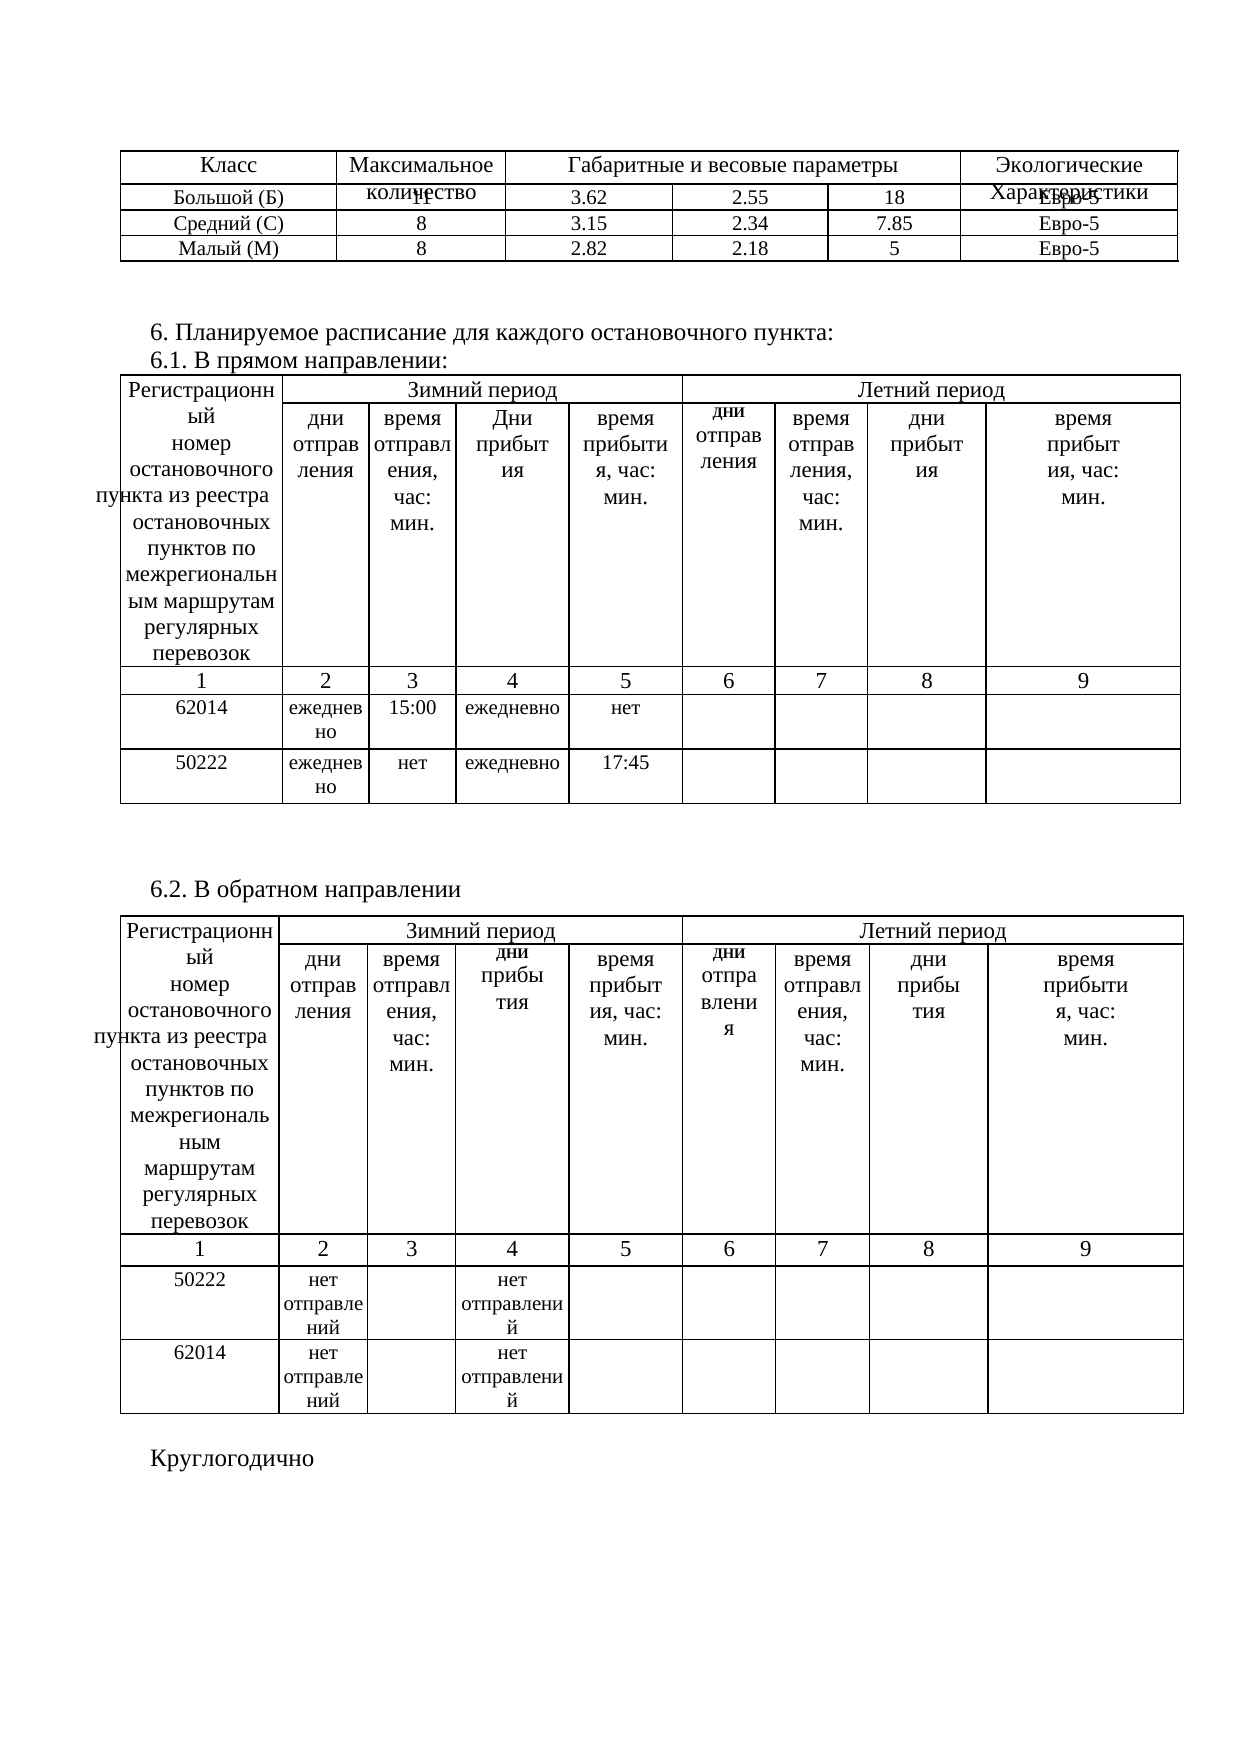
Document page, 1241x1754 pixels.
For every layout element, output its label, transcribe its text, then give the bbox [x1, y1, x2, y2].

table_cell 2.34 [673, 211, 827, 234]
table_cell [776, 1340, 869, 1412]
table_cell ДНИ отправ ления [683, 404, 774, 666]
table_cell время прибыт ия, час: мин. [987, 404, 1180, 666]
table_cell 62014 [121, 695, 282, 748]
table_header Габаритные и весовые параметры [506, 152, 960, 183]
table_cell нет отправлений [280, 1267, 367, 1339]
table_cell дни отправ ления [280, 945, 367, 1233]
table_cell 2 [283, 667, 368, 694]
table_cell [870, 1340, 987, 1412]
table_cell нет отправлений [456, 1340, 568, 1412]
table_cell 8 [337, 211, 505, 234]
table_cell 3 [368, 1235, 455, 1265]
table_cell 17:45 [570, 750, 682, 802]
table_cell Дни прибыт ия [457, 404, 568, 666]
table_header Летний период [683, 917, 1183, 943]
table_header Класс [121, 152, 336, 183]
table_cell 7.85 [829, 211, 960, 234]
table_header Зимний период [283, 376, 682, 402]
table_cell 1 [121, 1235, 278, 1265]
table_cell [570, 1267, 682, 1339]
table_cell 7 [776, 1235, 869, 1265]
table_cell время отправл ения, час: мин. [370, 404, 455, 666]
table_cell ДНИ прибы тия [456, 945, 568, 1233]
table_cell 9 [989, 1235, 1183, 1265]
table_cell 50222 [121, 750, 282, 802]
table_cell 6 [683, 1235, 775, 1265]
table_cell [776, 1267, 869, 1339]
table_cell нет [370, 750, 455, 802]
table_cell 6 [683, 667, 774, 694]
table_cell время отправ ления, час: мин. [776, 404, 867, 666]
table_cell [987, 695, 1180, 748]
table_cell нет отправлений [280, 1340, 367, 1412]
table_cell время прибыти я, час: мин. [989, 945, 1183, 1233]
table_cell ежедневно [457, 750, 568, 802]
table_cell ежедневно [457, 695, 568, 748]
table_cell 1 [121, 667, 282, 694]
table_cell 2.18 [673, 236, 827, 260]
table_cell Евро-5 [961, 211, 1177, 234]
table_cell Малый (М) [121, 236, 336, 260]
table_cell 7 [776, 667, 867, 694]
table_cell 2 [280, 1235, 367, 1265]
table_cell [868, 750, 985, 802]
table_cell [683, 1340, 775, 1412]
table_cell 3.62 [506, 185, 672, 209]
table_cell [989, 1267, 1183, 1339]
table_cell 3.15 [506, 211, 672, 234]
table_cell 50222 [121, 1267, 278, 1339]
table_cell 4 [456, 1235, 568, 1265]
table_cell 5 [829, 236, 960, 260]
table_cell время отправл ения, час: мин. [776, 945, 869, 1233]
table_cell время отправл ения, час: мин. [368, 945, 455, 1233]
table_cell 5 [570, 667, 682, 694]
table_cell 5 [570, 1235, 682, 1265]
table_header Зимний период [280, 917, 682, 943]
table_cell Евро-5 [961, 185, 1177, 209]
table_cell ежедневно [283, 750, 368, 802]
table_cell [683, 750, 774, 802]
table_cell Большой (Б) [121, 185, 336, 209]
table_cell 2.55 [673, 185, 827, 209]
table_cell [368, 1340, 455, 1412]
table_cell дни отправ ления [283, 404, 368, 666]
table_cell время прибыти я, час: мин. [570, 404, 682, 666]
table_cell [683, 695, 774, 748]
table_cell 8 [337, 236, 505, 260]
text 6. Планируемое расписание для каждого остановочного пункта: [150, 317, 1090, 346]
table_cell [870, 1267, 987, 1339]
table_cell нет отправлений [456, 1267, 568, 1339]
table_cell 9 [987, 667, 1180, 694]
table_cell 15:00 [370, 695, 455, 748]
table_cell 8 [868, 667, 985, 694]
table_cell Евро-5 [961, 236, 1177, 260]
table_header Максимальное количество [337, 152, 505, 183]
table_cell время прибыт ия, час: мин. [570, 945, 682, 1233]
table_header Летний период [683, 376, 1180, 402]
table_cell Средний (С) [121, 211, 336, 234]
table_cell 11 [337, 185, 505, 209]
table_cell [683, 1267, 775, 1339]
table_cell дни прибыт ия [868, 404, 985, 666]
table_cell [989, 1340, 1183, 1412]
text 6.1. В прямом направлении: [150, 346, 1090, 374]
table_cell [987, 750, 1180, 802]
table_cell 2.82 [506, 236, 672, 260]
table_cell [570, 1340, 682, 1412]
table_header Регистрационный номер остановочного пункта из реестра остановочных пунктов по межрегиональным маршрутам регулярных перевозок [121, 917, 278, 1233]
text 6.2. В обратном направлении [150, 874, 1090, 903]
text Круглогодично [150, 1443, 1090, 1472]
table_cell [868, 695, 985, 748]
table_cell 4 [457, 667, 568, 694]
table_header Регистрационный номер остановочного пункта из реестра остановочных пунктов по межрегиональным маршрутам регулярных перевозок [121, 376, 282, 666]
table_cell [776, 695, 867, 748]
table_cell [368, 1267, 455, 1339]
table_cell 62014 [121, 1340, 278, 1412]
table_cell нет [570, 695, 682, 748]
table_cell [776, 750, 867, 802]
table_header Экологические Характеристики [961, 152, 1177, 183]
table_cell ДНИ отпра влени я [683, 945, 775, 1233]
table_cell 8 [870, 1235, 987, 1265]
table_cell 3 [370, 667, 455, 694]
table_cell дни прибы тия [870, 945, 987, 1233]
table_cell ежедневно [283, 695, 368, 748]
table_cell 18 [829, 185, 960, 209]
